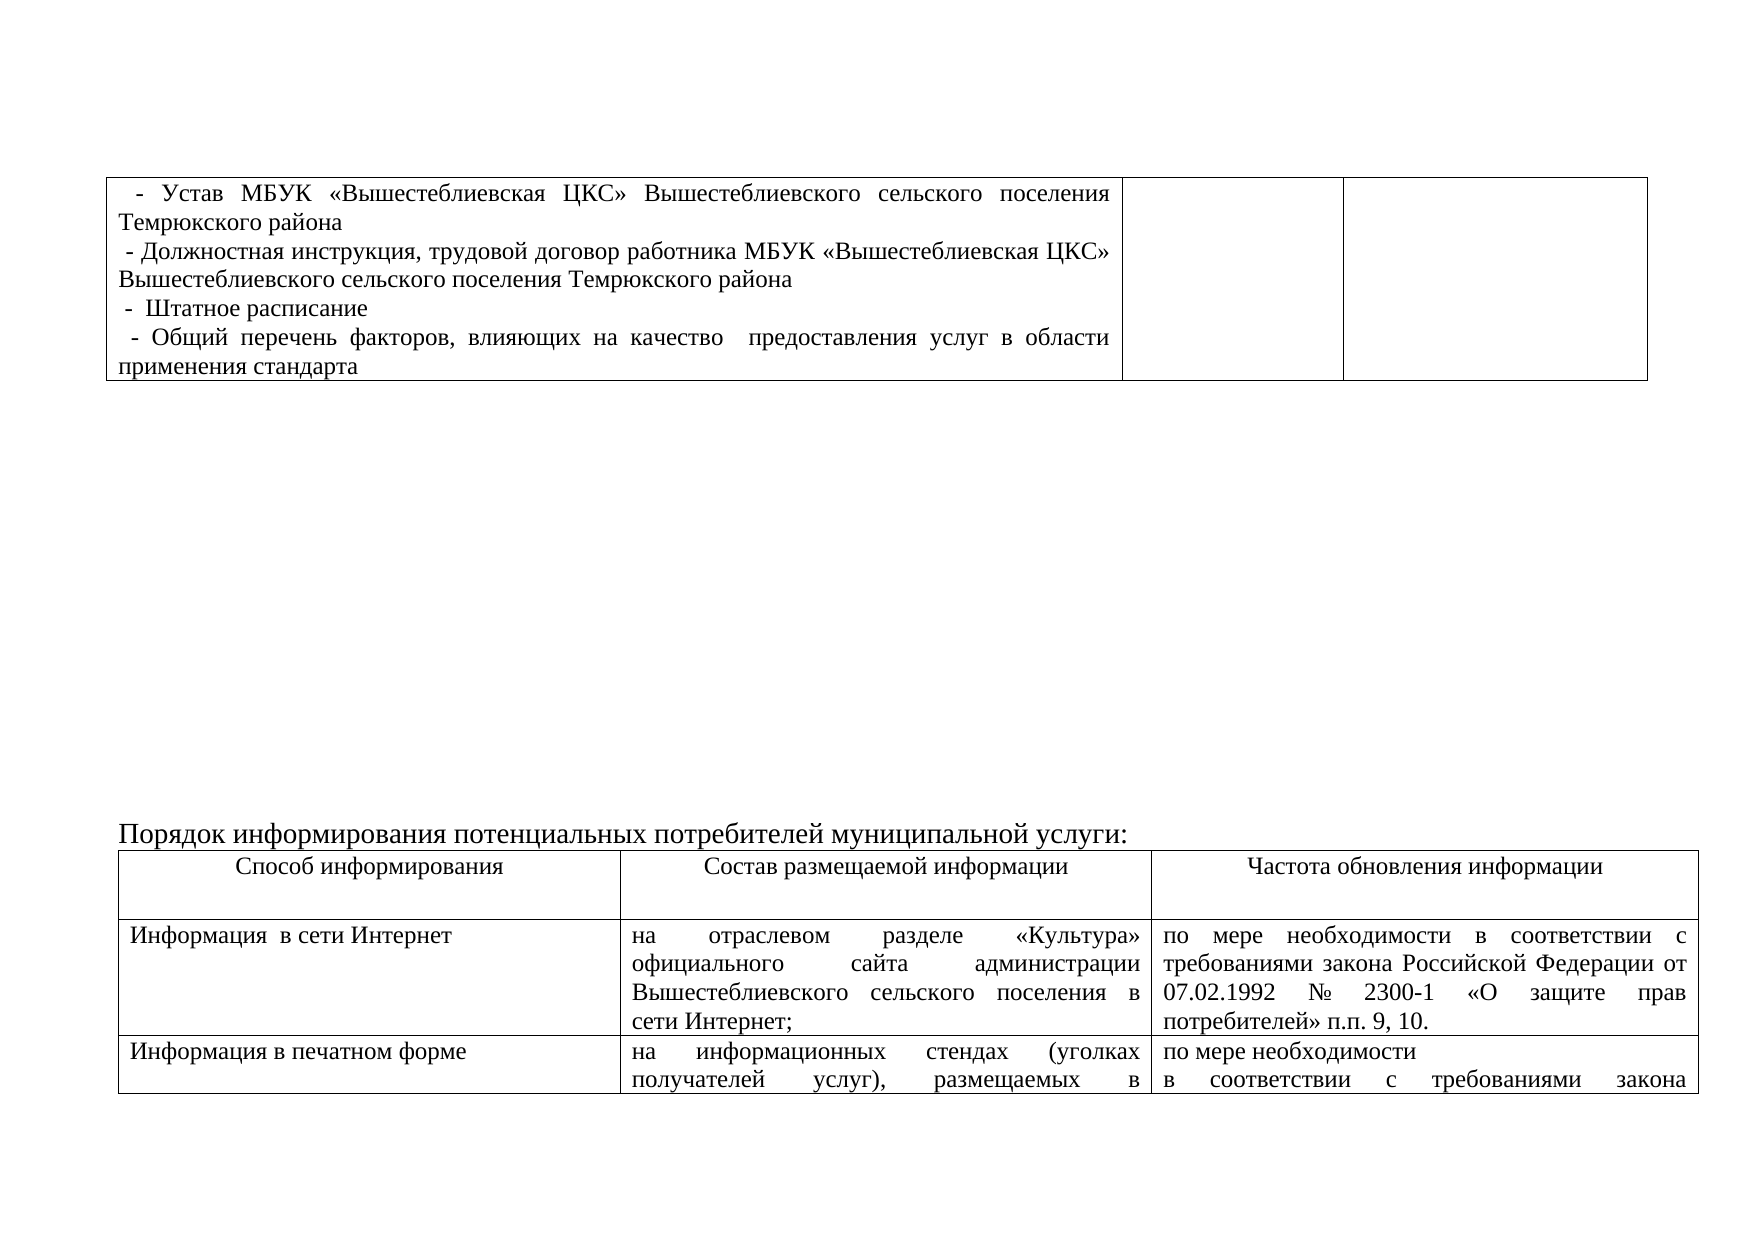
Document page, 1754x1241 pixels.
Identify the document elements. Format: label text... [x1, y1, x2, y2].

table_cell [1123, 178, 1343, 379]
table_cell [107, 178, 1122, 379]
text Порядок информирования потенциальных потребителей муниципальной услуги: [118, 817, 1695, 850]
table_cell [1344, 178, 1647, 379]
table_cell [119, 1036, 620, 1093]
table_cell на отраслевом разделе «Культура» официального сайта администрации Вышестеблиевского сельского поселения в сети Интернет; [621, 920, 1151, 1035]
table_header Способ информирования [119, 851, 620, 919]
table_header Состав размещаемой информации [621, 851, 1151, 919]
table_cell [621, 1036, 1151, 1093]
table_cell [1152, 1036, 1698, 1093]
table_cell по мере необходимости в соответствии с требованиями закона Российской Федерации от 07.02.1992 № 2300-1 «О защите прав потребителей» п.п. 9, 10. [1152, 920, 1698, 1035]
table_header Частота обновления информации [1152, 851, 1698, 919]
table_cell Информация в сети Интернет [119, 920, 620, 1035]
